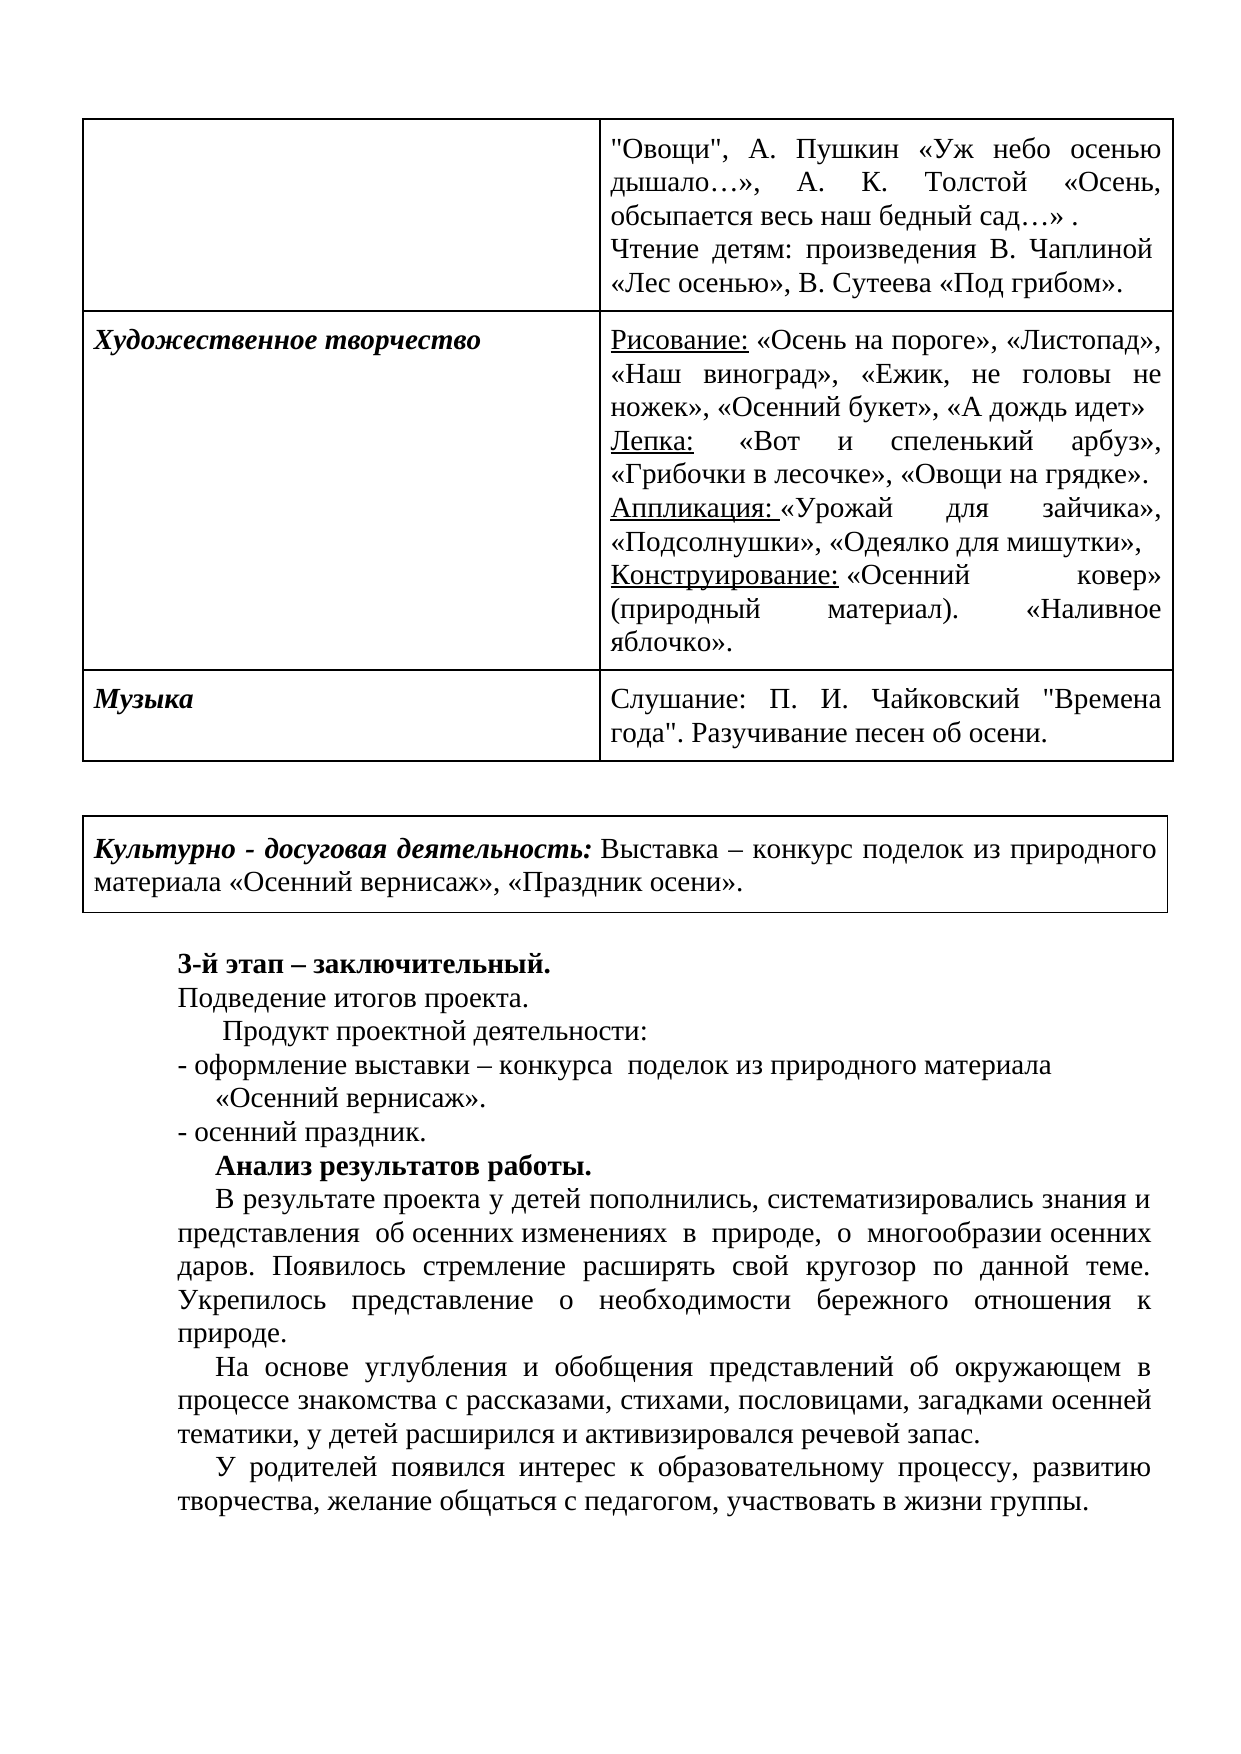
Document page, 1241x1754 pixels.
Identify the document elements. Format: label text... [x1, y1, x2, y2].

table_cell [84, 120, 599, 309]
text - оформление выставки – конкурса поделок из природного материала «Осенний вернисаж». [177, 1047, 1152, 1114]
table_cell Слушание: П. И. Чайковский "Времена года". Разучивание песен об осени. [601, 671, 1172, 759]
text Подведение итогов проекта. [177, 980, 1152, 1013]
text - осенний праздник. [177, 1114, 1152, 1148]
text 3-й этап – заключительный. [177, 946, 1152, 980]
text Анализ результатов работы. [177, 1148, 1152, 1181]
text Продукт проектной деятельности: [177, 1013, 1152, 1047]
table_cell Рисование: «Осень на пороге», «Листопад», «Наш виноград», «Ежик, не головы не ножек», «Осенний букет», «А дождь идет» Лепка: «Вот и спеленький арбуз», «Грибочки в лесочке», «Овощи на грядке». Аппликация: «Урожай для зайчика», «Подсолнушки», «Одеялко для мишутки», Конструирование: «Осенний ковер» (природный материал). «Наливное яблочко». [601, 312, 1172, 669]
text В результате проекта у детей пополнились, систематизировались знания и представления об осенних изменениях в природе, о многообразии осенних даров. Появилось стремление расширять свой кругозор по данной теме. Укрепилось представление о необходимости бережного отношения к природе. [177, 1181, 1152, 1349]
table_header Культурно - досуговая деятельность: Выставка – конкурс поделок из природного материала «Осенний вернисаж», «Праздник осени». [84, 817, 1167, 912]
table_cell Художественное творчество [84, 312, 599, 669]
text На основе углубления и обобщения представлений об окружающем в процессе знакомства с рассказами, стихами, пословицами, загадками осенней тематики, у детей расширился и активизировался речевой запас. [177, 1349, 1152, 1449]
text У родителей появился интерес к образовательному процессу, развитию творчества, желание общаться с педагогом, участвовать в жизни группы. [177, 1449, 1152, 1517]
table_cell Музыка [84, 671, 599, 759]
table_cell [601, 120, 1172, 309]
